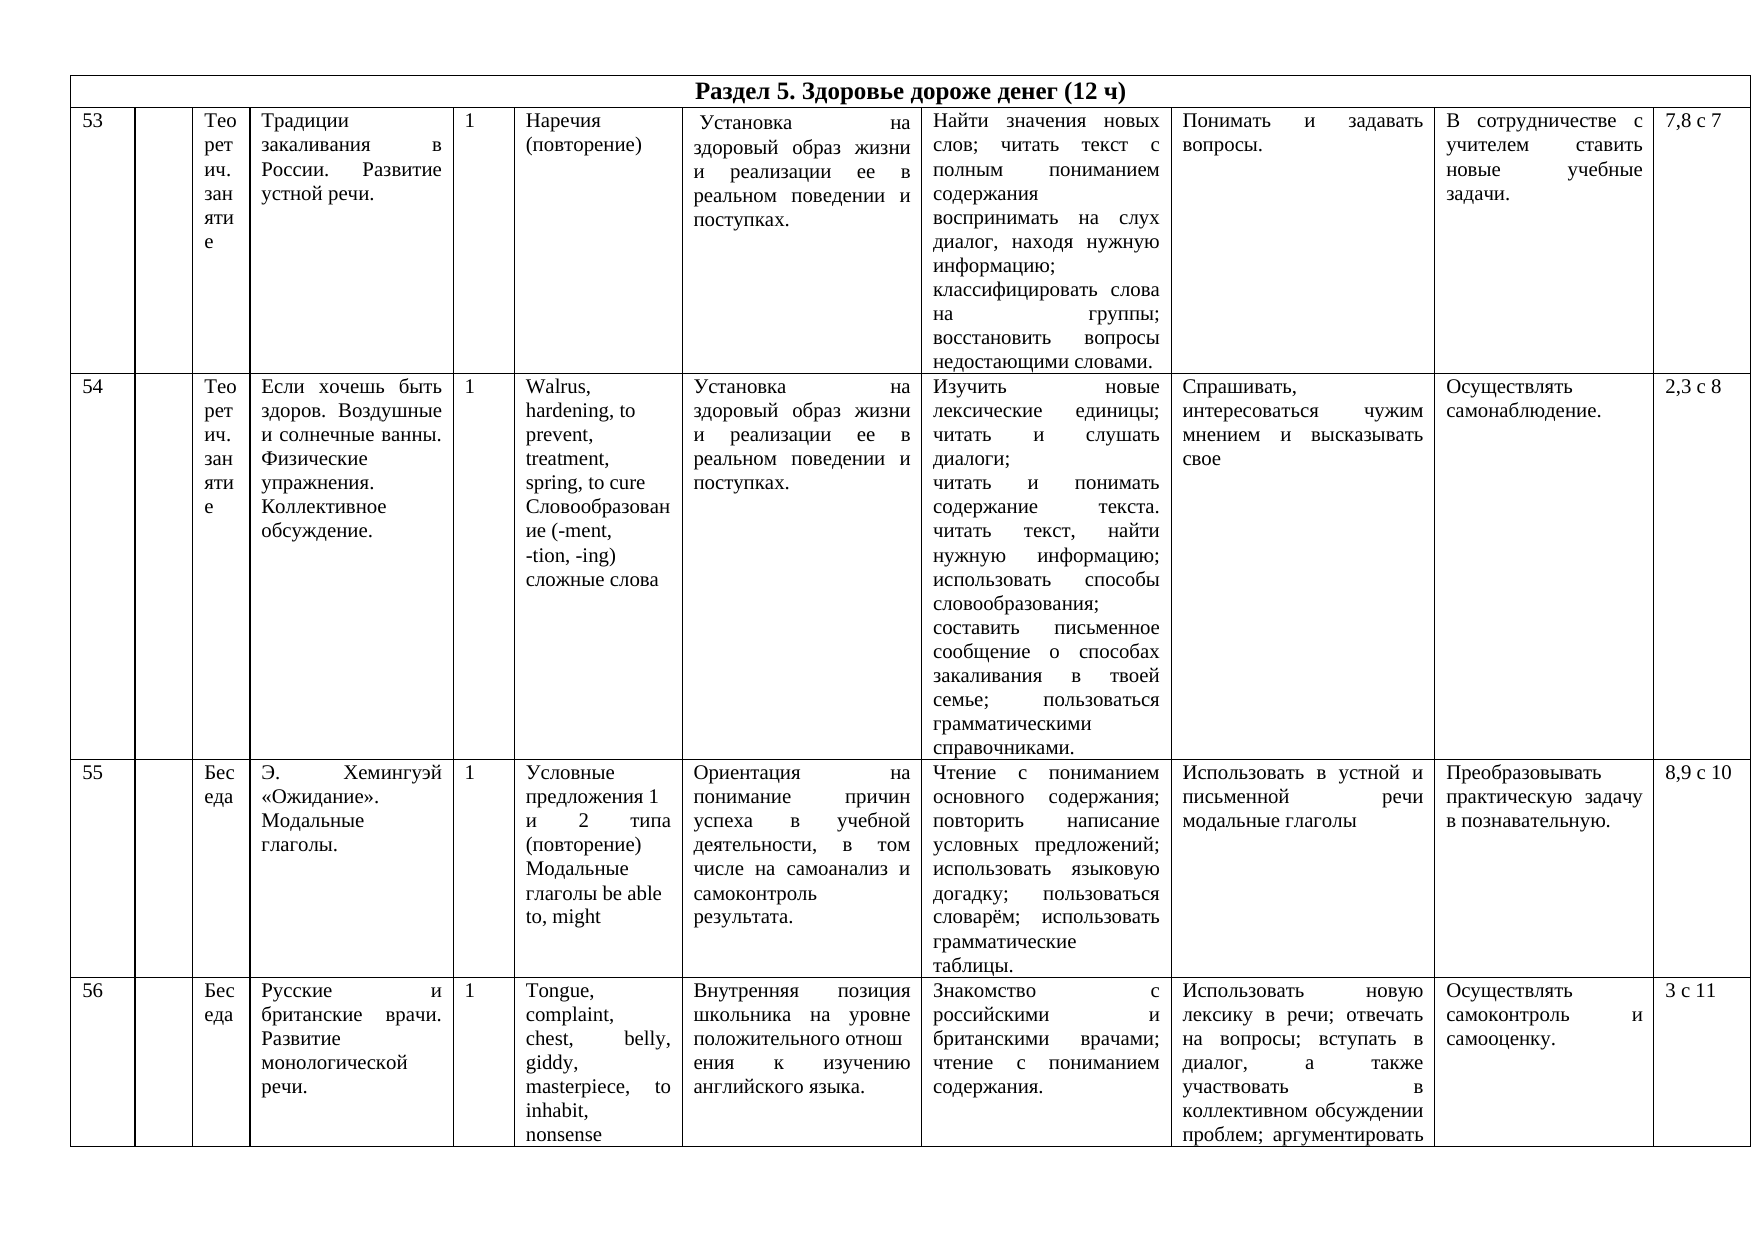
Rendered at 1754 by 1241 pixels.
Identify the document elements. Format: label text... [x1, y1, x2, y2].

table_cell 56 [71, 978, 134, 1146]
table_cell Беседа [193, 760, 249, 977]
table_cell Традиции закаливания в России. Развитие устной речи. [251, 108, 453, 373]
table_cell Установка на здоровый образ жизни и реализации ее в реальном поведении и поступках. [683, 374, 921, 759]
table_cell 8,9 c 10 [1654, 760, 1750, 977]
table_cell 53 [71, 108, 134, 373]
table_cell 55 [71, 760, 134, 977]
table_cell 2,3 c 8 [1654, 374, 1750, 759]
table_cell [515, 978, 682, 1146]
table_cell 1 [454, 978, 514, 1146]
table_cell Э. Хемингуэй «Ожидание». Модальные глаголы. [251, 760, 453, 977]
table_cell Понимать и задавать вопросы. [1172, 108, 1434, 373]
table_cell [922, 978, 1171, 1146]
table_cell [1435, 978, 1653, 1146]
table_cell 3 с 11 [1654, 978, 1750, 1146]
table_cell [251, 978, 453, 1146]
table_cell [136, 108, 192, 373]
table_cell Наречия (повторение) [515, 108, 682, 373]
table_cell [136, 978, 192, 1146]
table_cell Спрашивать, интересоваться чужим мнением и высказывать свое [1172, 374, 1434, 759]
table_cell Walrus, hardening, to prevent, treatment, spring, to cure Словообразование (-ment, -tion, -ing) сложные слова [515, 374, 682, 759]
table_cell Осуществлять самонаблюдение. [1435, 374, 1653, 759]
table_cell Если хочешь быть здоров. Воздушные и солнечные ванны. Физические упражнения. Коллективное обсуждение. [251, 374, 453, 759]
table_cell 1 [454, 374, 514, 759]
table_cell Теоретич. занятие [193, 374, 249, 759]
table_cell Изучить новые лексические единицы; читать и слушать диалоги; читать и понимать содержание текста. читать текст, найти нужную информацию; использовать способы словообразования; составить письменное сообщение о способах закаливания в твоей семье; пользоваться грамматическими справочниками. [922, 374, 1171, 759]
table_cell Беседа [193, 978, 249, 1146]
table_cell Использовать в устной и письменной речи модальные глаголы [1172, 760, 1434, 977]
table_cell [136, 760, 192, 977]
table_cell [1172, 978, 1434, 1146]
table_cell 1 [454, 760, 514, 977]
table_cell Чтение с пониманием основного содержания; повторить написание условных предложений; использовать языковую догадку; пользоваться словарём; использовать грамматические таблицы. [922, 760, 1171, 977]
table_cell 54 [71, 374, 134, 759]
table_cell [136, 374, 192, 759]
table_cell В сотрудничестве с учителем ставить новые учебные задачи. [1435, 108, 1653, 373]
table_cell Преобразовывать практическую задачу в познавательную. [1435, 760, 1653, 977]
table_cell Раздел 5. Здоровье дороже денег (12 ч) [71, 76, 1750, 107]
table_cell 7,8 c 7 [1654, 108, 1750, 373]
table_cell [683, 978, 921, 1146]
table_cell Найти значения новых слов; читать текст с полным пониманием содержания воспринимать на слух диалог, находя нужную информацию; классифицировать слова на группы; восстановить вопросы недостающими словами. [922, 108, 1171, 373]
table_cell Ориентация на понимание причин успеха в учебной деятельности, в том числе на самоанализ и самоконтроль результата. [683, 760, 921, 977]
table_cell Условные предложения 1 и 2 типа (повторение) Модальные глаголы be able to, might [515, 760, 682, 977]
table_cell Установка на здоровый образ жизни и реализации ее в реальном поведении и поступках. [683, 108, 921, 373]
table_cell Теоретич. занятие [193, 108, 249, 373]
table_cell 1 [454, 108, 514, 373]
